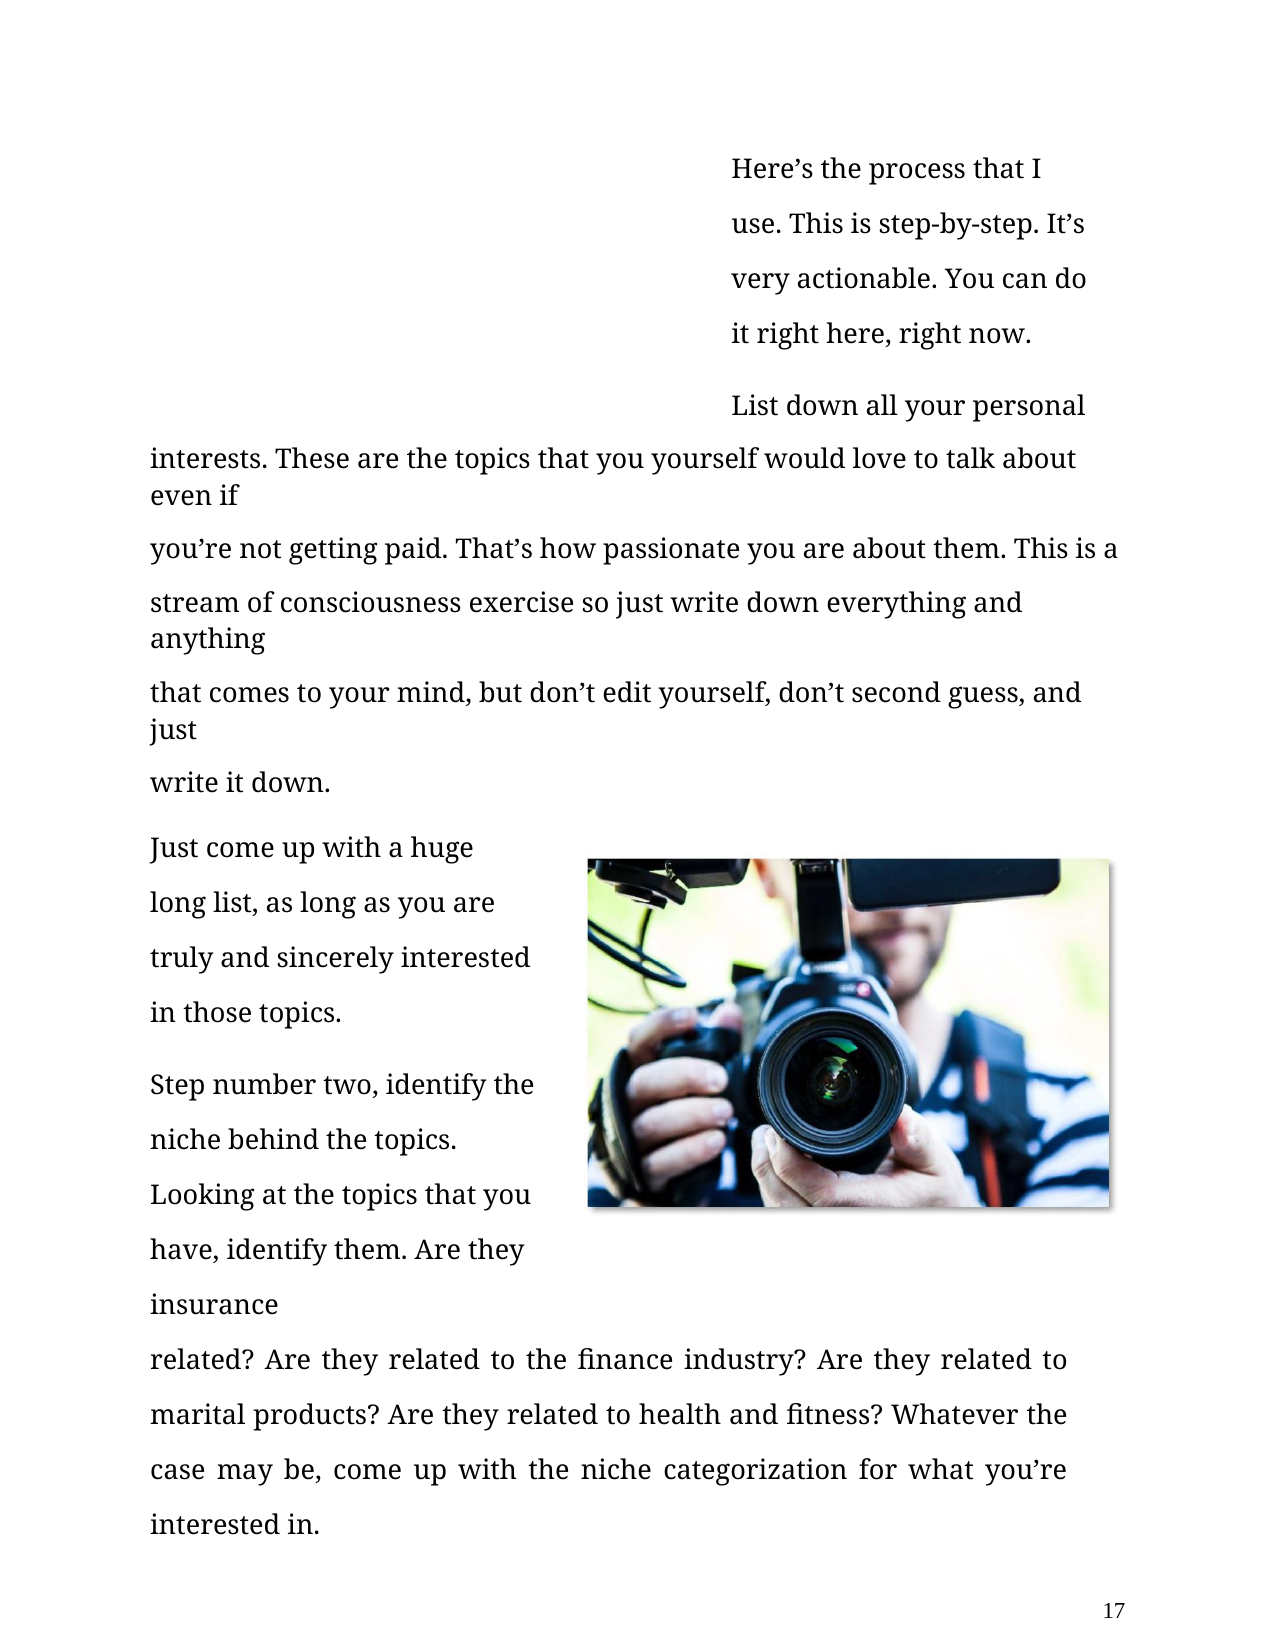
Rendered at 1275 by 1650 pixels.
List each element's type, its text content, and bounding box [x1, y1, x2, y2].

text related? Are they related to the finance industry? Are they related to marital products? Are they related to health and fitness? Whatever the case may be, come up with the niche categorization for what you’re interested in. [150, 1341, 1069, 1542]
text Here’s the process that I use. This is step-by-step. It’s very actionable. You can do it right here, right now. [731, 150, 1089, 352]
text List down all your personal [731, 386, 1125, 423]
text Step number two, identify the niche behind the topics. Looking at the topics that you have, identify them. Are they insurance [150, 1066, 548, 1322]
picture [583, 854, 1121, 1219]
text interests. These are the topics that you yourself would love to talk about even if [150, 440, 1125, 513]
text that comes to your mind, but don’t edit yourself, don’t second guess, and just [150, 673, 1125, 747]
text write it down. [150, 763, 1125, 800]
text you’re not getting paid. That’s how passionate you are about them. This is a [150, 530, 1125, 567]
text Just come up with a huge long list, as long as you are truly and sincerely interested in those topics. [150, 829, 533, 1030]
text stream of consciousness exercise so just write down everything and anything [150, 583, 1125, 657]
